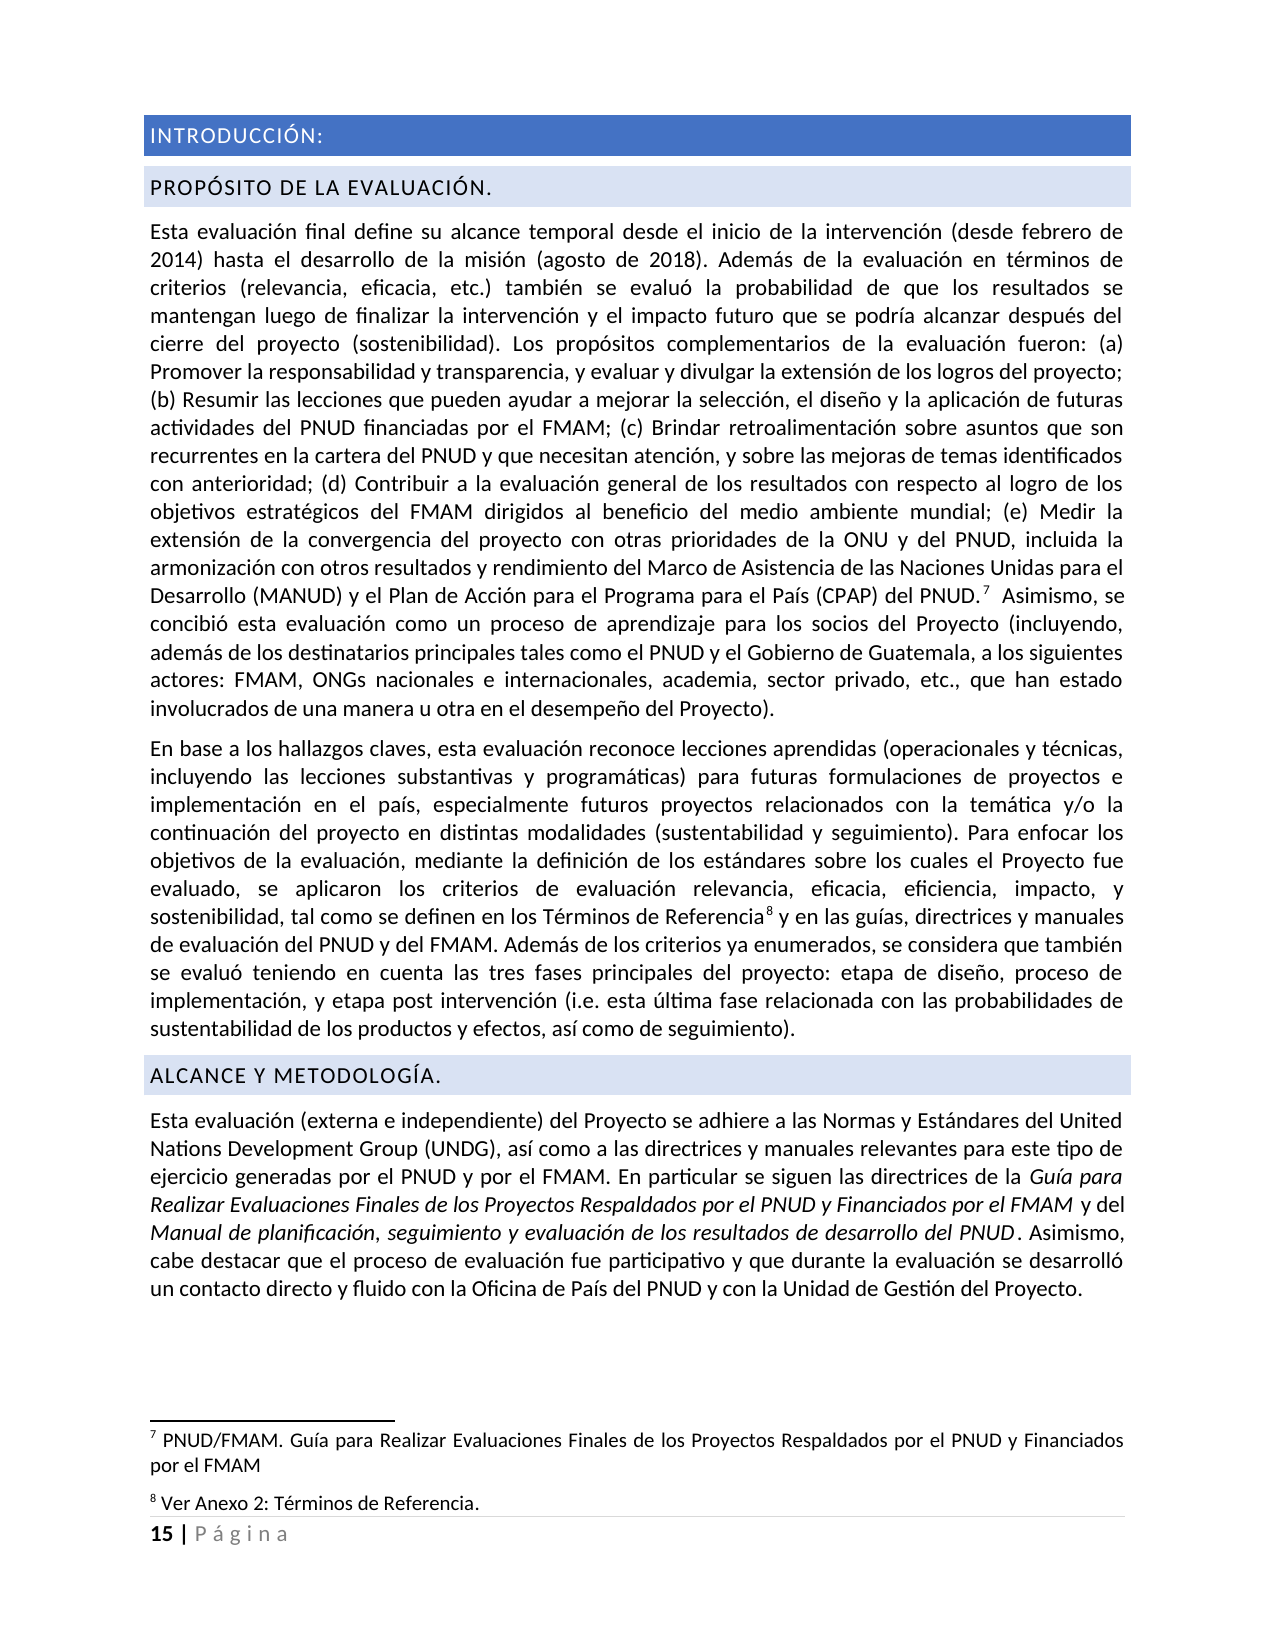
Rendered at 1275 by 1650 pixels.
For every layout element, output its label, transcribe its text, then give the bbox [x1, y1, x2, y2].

text Esta evaluación (externa e independiente) del Proyecto se adhiere a las Normas y Estándares del United Nations Development Group (UNDG), así como a las directrices y manuales relevantes para este tipo de ejercicio generadas por el PNUD y por el FMAM. En particular se siguen las directrices de la Guía para Realizar Evaluaciones Finales de los Proyectos Respaldados por el PNUD y Financiados por el FMAM y del Manual de planificación, seguimiento y evaluación de los resultados de desarrollo del PNUD. Asimismo, cabe destacar que el proceso de evaluación fue participativo y que durante la evaluación se desarrolló un contacto directo y fluido con la Oficina de País del PNUD y con la Unidad de Gestión del Proyecto. [150, 1106, 1125, 1302]
text En base a los hallazgos claves, esta evaluación reconoce lecciones aprendidas (operacionales y técnicas, incluyendo las lecciones substantivas y programáticas) para futuras formulaciones de proyectos e implementación en el país, especialmente futuros proyectos relacionados con la temática y/o la continuación del proyecto en distintas modalidades (sustentabilidad y seguimiento). Para enfocar los objetivos de la evaluación, mediante la definición de los estándares sobre los cuales el Proyecto fue evaluado, se aplicaron los criterios de evaluación relevancia, eficacia, eficiencia, impacto, y sostenibilidad, tal como se definen en los Términos de Referencia y en las guías, directrices y manuales de evaluación del PNUD y del FMAM. Además de los criterios ya enumerados, se considera que también se evaluó teniendo en cuenta las tres fases principales del proyecto: etapa de diseño, proceso de implementación, y etapa post intervención (i.e. esta última fase relacionada con las probabilidades de sustentabilidad de los productos y efectos, así como de seguimiento). [150, 734, 1125, 1042]
subtitle Alcance y metodología. [150, 1061, 1125, 1089]
subtitle Propósito de la evaluación. [150, 173, 1125, 201]
subtitle Introducción: [150, 122, 1125, 150]
text Esta evaluación final define su alcance temporal desde el inicio de la intervención (desde febrero de 2014) hasta el desarrollo de la misión (agosto de 2018). Además de la evaluación en términos de criterios (relevancia, eficacia, etc.) también se evaluó la probabilidad de que los resultados se mantengan luego de finalizar la intervención y el impacto futuro que se podría alcanzar después del cierre del proyecto (sostenibilidad). Los propósitos complementarios de la evaluación fueron: (a) Promover la responsabilidad y transparencia, y evaluar y divulgar la extensión de los logros del proyecto; (b) Resumir las lecciones que pueden ayudar a mejorar la selección, el diseño y la aplicación de futuras actividades del PNUD financiadas por el FMAM; (c) Brindar retroalimentación sobre asuntos que son recurrentes en la cartera del PNUD y que necesitan atención, y sobre las mejoras de temas identificados con anterioridad; (d) Contribuir a la evaluación general de los resultados con respecto al logro de los objetivos estratégicos del FMAM dirigidos al beneficio del medio ambiente mundial; (e) Medir la extensión de la convergencia del proyecto con otras prioridades de la ONU y del PNUD, incluida la armonización con otros resultados y rendimiento del Marco de Asistencia de las Naciones Unidas para el Desarrollo (MANUD) y el Plan de Acción para el Programa para el País (CPAP) del PNUD. Asimismo, se concibió esta evaluación como un proceso de aprendizaje para los socios del Proyecto (incluyendo, además de los destinatarios principales tales como el PNUD y el Gobierno de Guatemala, a los siguientes actores: FMAM, ONGs nacionales e internacionales, academia, sector privado, etc., que han estado involucrados de una manera u otra en el desempeño del Proyecto). [150, 217, 1125, 722]
